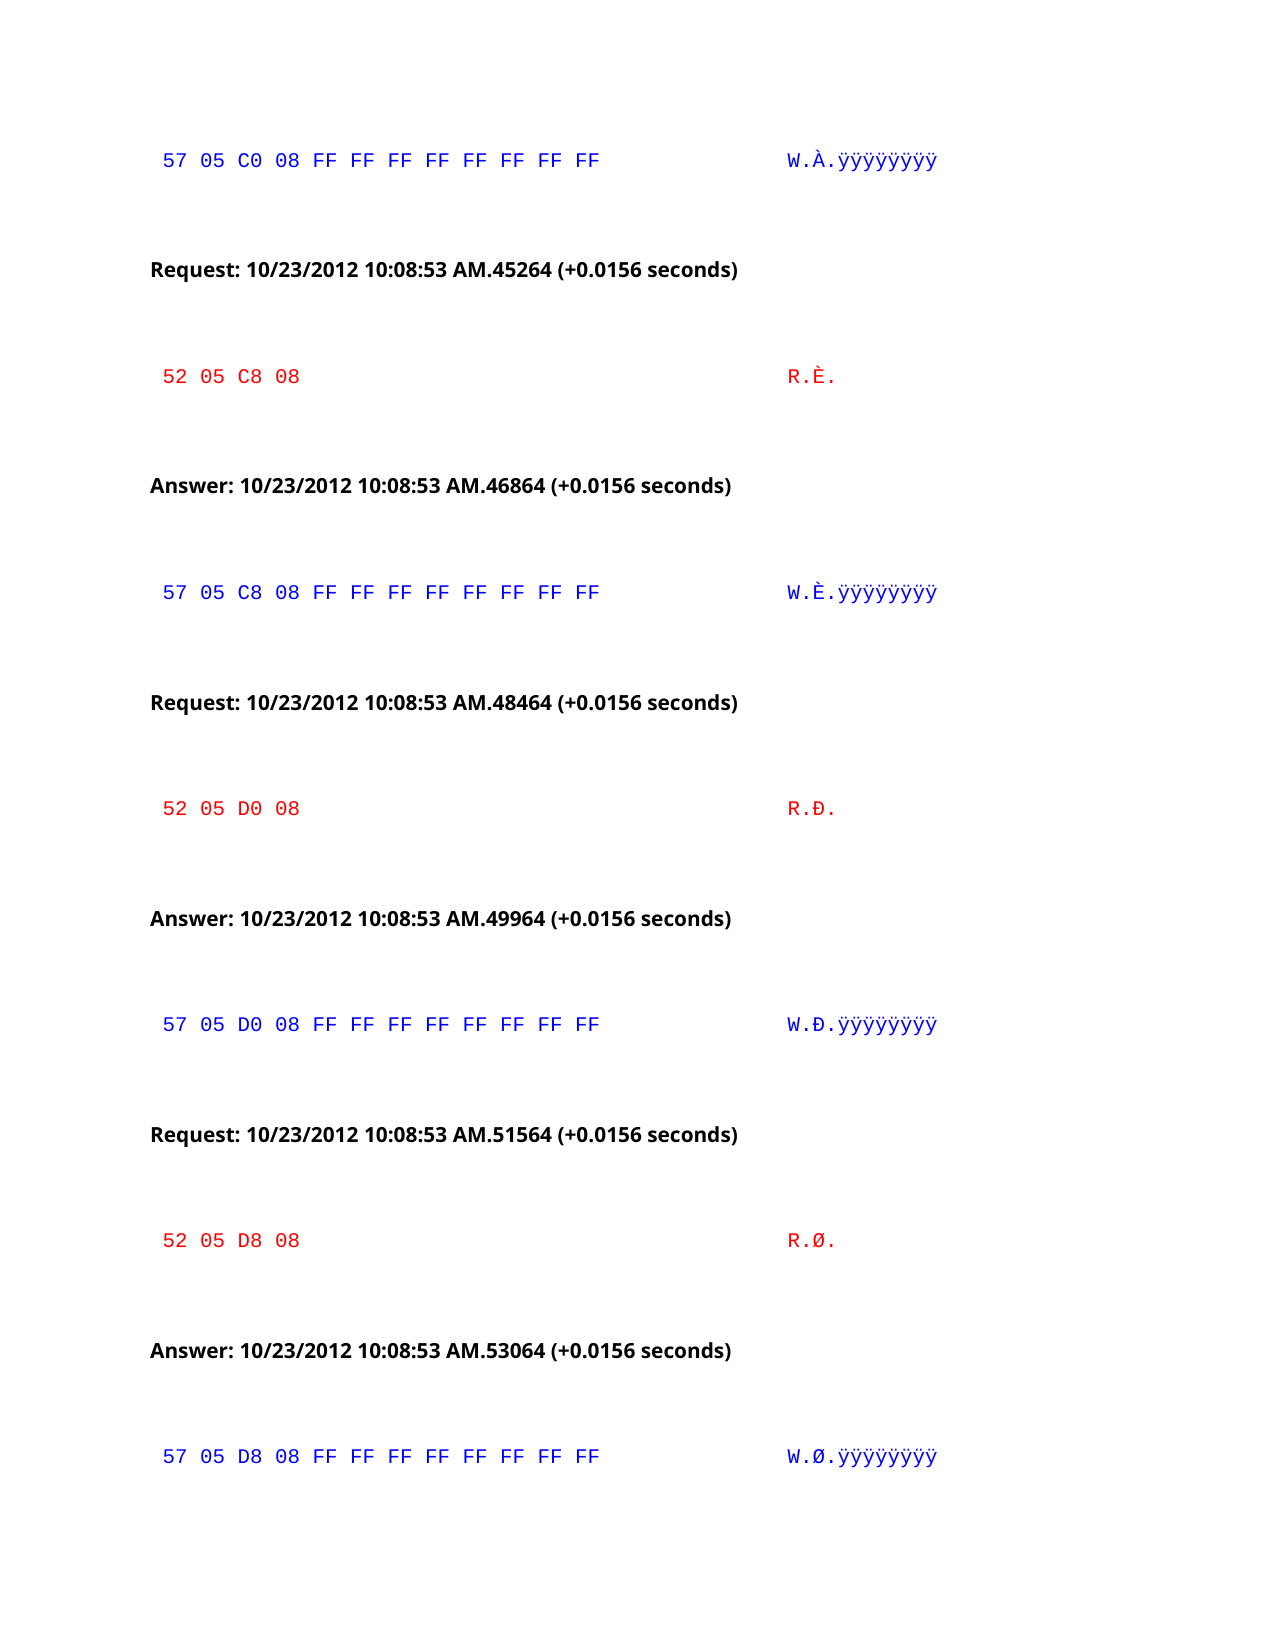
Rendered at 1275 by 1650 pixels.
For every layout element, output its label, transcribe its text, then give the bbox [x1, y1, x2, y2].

text Answer: 10/23/2012 10:08:53 AM.46864 (+0.0156 seconds) [150, 472, 1125, 500]
text Request: 10/23/2012 10:08:53 AM.45264 (+0.0156 seconds) [150, 256, 1125, 284]
text 57 05 C0 08 FF FF FF FF FF FF FF FF W.À.ÿÿÿÿÿÿÿÿ [150, 150, 1125, 174]
text Answer: 10/23/2012 10:08:53 AM.49964 (+0.0156 seconds) [150, 904, 1125, 932]
text Request: 10/23/2012 10:08:53 AM.51564 (+0.0156 seconds) [150, 1120, 1125, 1148]
text 52 05 C8 08 R.È. [150, 366, 1125, 390]
text 52 05 D8 08 R.Ø. [150, 1230, 1125, 1254]
text 57 05 D0 08 FF FF FF FF FF FF FF FF W.Ð.ÿÿÿÿÿÿÿÿ [150, 1014, 1125, 1038]
text Request: 10/23/2012 10:08:53 AM.48464 (+0.0156 seconds) [150, 688, 1125, 716]
text 57 05 D8 08 FF FF FF FF FF FF FF FF W.Ø.ÿÿÿÿÿÿÿÿ [150, 1446, 1125, 1470]
text 57 05 C8 08 FF FF FF FF FF FF FF FF W.È.ÿÿÿÿÿÿÿÿ [150, 582, 1125, 606]
text 52 05 D0 08 R.Ð. [150, 798, 1125, 822]
text Answer: 10/23/2012 10:08:53 AM.53064 (+0.0156 seconds) [150, 1336, 1125, 1364]
